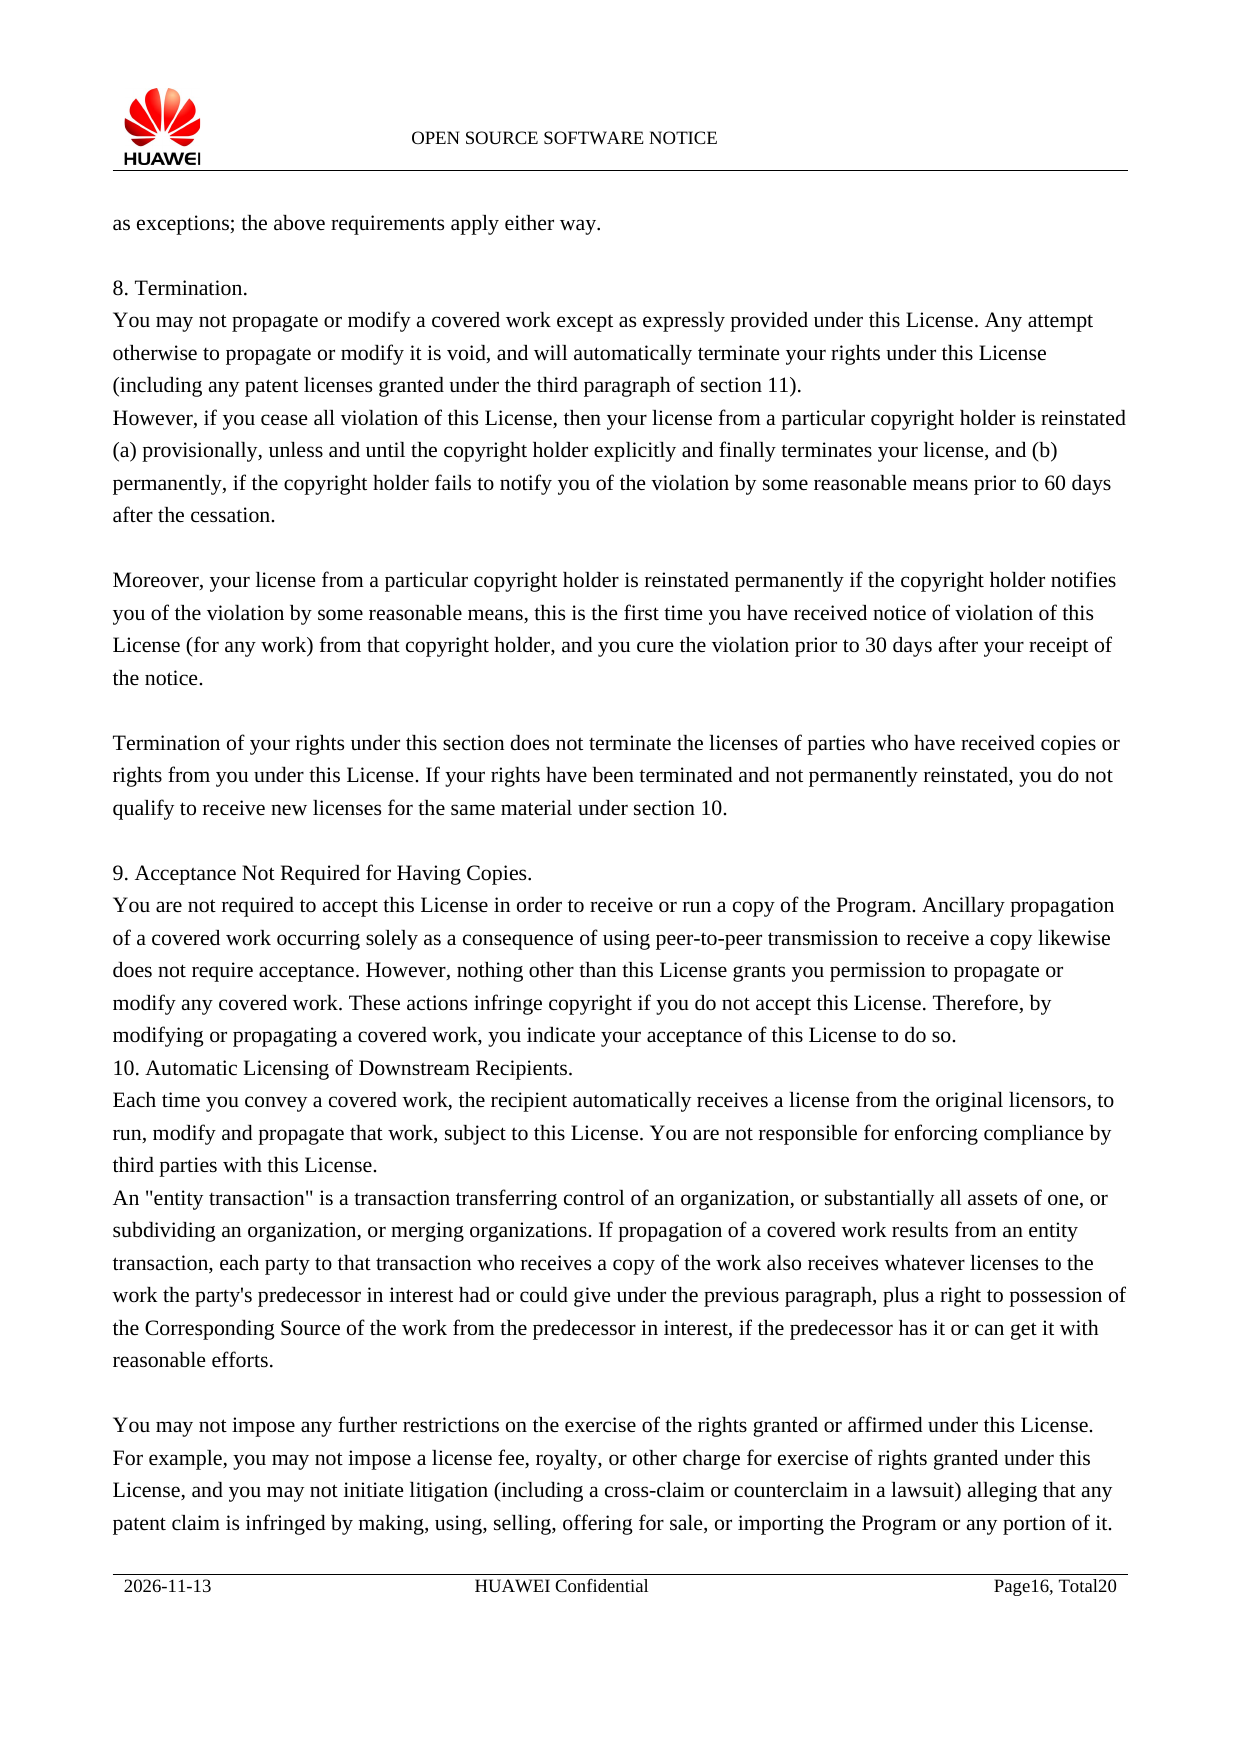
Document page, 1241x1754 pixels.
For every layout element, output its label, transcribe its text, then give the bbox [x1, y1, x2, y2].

text However, if you cease all violation of this License, then your license from a particular copyright holder is reinstated (a) provisionally, unless and until the copyright holder explicitly and finally terminates your license, and (b) permanently, if the copyright holder fails to notify you of the violation by some reasonable means prior to 60 days after the cessation. [112, 401, 1128, 531]
text Each time you convey a covered work, the recipient automatically receives a license from the original licensors, to run, modify and propagate that work, subject to this License. You are not responsible for enforcing compliance by third parties with this License. [112, 1084, 1128, 1181]
text 9. Acceptance Not Required for Having Copies. [112, 856, 1128, 889]
text 8. Termination. [112, 271, 1128, 304]
text You are not required to accept this License in order to receive or run a copy of the Program. Ancillary propagation of a covered work occurring solely as a consequence of using peer-to-peer transmission to receive a copy likewise does not require acceptance. However, nothing other than this License grants you permission to propagate or modify any covered work. These actions infringe copyright if you do not accept this License. Therefore, by modifying or propagating a covered work, you indicate your acceptance of this License to do so. [112, 889, 1128, 1051]
text You may not impose any further restrictions on the exercise of the rights granted or affirmed under this License. For example, you may not impose a license fee, royalty, or other charge for exercise of rights granted under this License, and you may not initiate litigation (including a cross-claim or counterclaim in a lawsuit) alleging that any patent claim is infringed by making, using, selling, offering for sale, or importing the Program or any portion of it. [112, 1409, 1128, 1539]
text 10. Automatic Licensing of Downstream Recipients. [112, 1051, 1128, 1084]
text Moreover, your license from a particular copyright holder is reinstated permanently if the copyright holder notifies you of the violation by some reasonable means, this is the first time you have received notice of violation of this License (for any work) from that copyright holder, and you cure the violation prior to 30 days after your receipt of the notice. [112, 564, 1128, 694]
text Termination of your rights under this section does not terminate the licenses of parties who have received copies or rights from you under this License. If your rights have been terminated and not permanently reinstated, you do not qualify to receive new licenses for the same material under section 10. [112, 726, 1128, 824]
text You may not propagate or modify a covered work except as expressly provided under this License. Any attempt otherwise to propagate or modify it is void, and will automatically terminate your rights under this License (including any patent licenses granted under the third paragraph of section 11). [112, 304, 1128, 401]
text An "entity transaction" is a transaction transferring control of an organization, or substantially all assets of one, or subdividing an organization, or merging organizations. If propagation of a covered work results from an entity transaction, each party to that transaction who receives a copy of the work also receives whatever licenses to the work the party's predecessor in interest had or could give under the previous paragraph, plus a right to possession of the Corresponding Source of the work from the predecessor in interest, if the predecessor has it or can get it with reasonable efforts. [112, 1181, 1128, 1376]
picture [124, 88, 201, 165]
